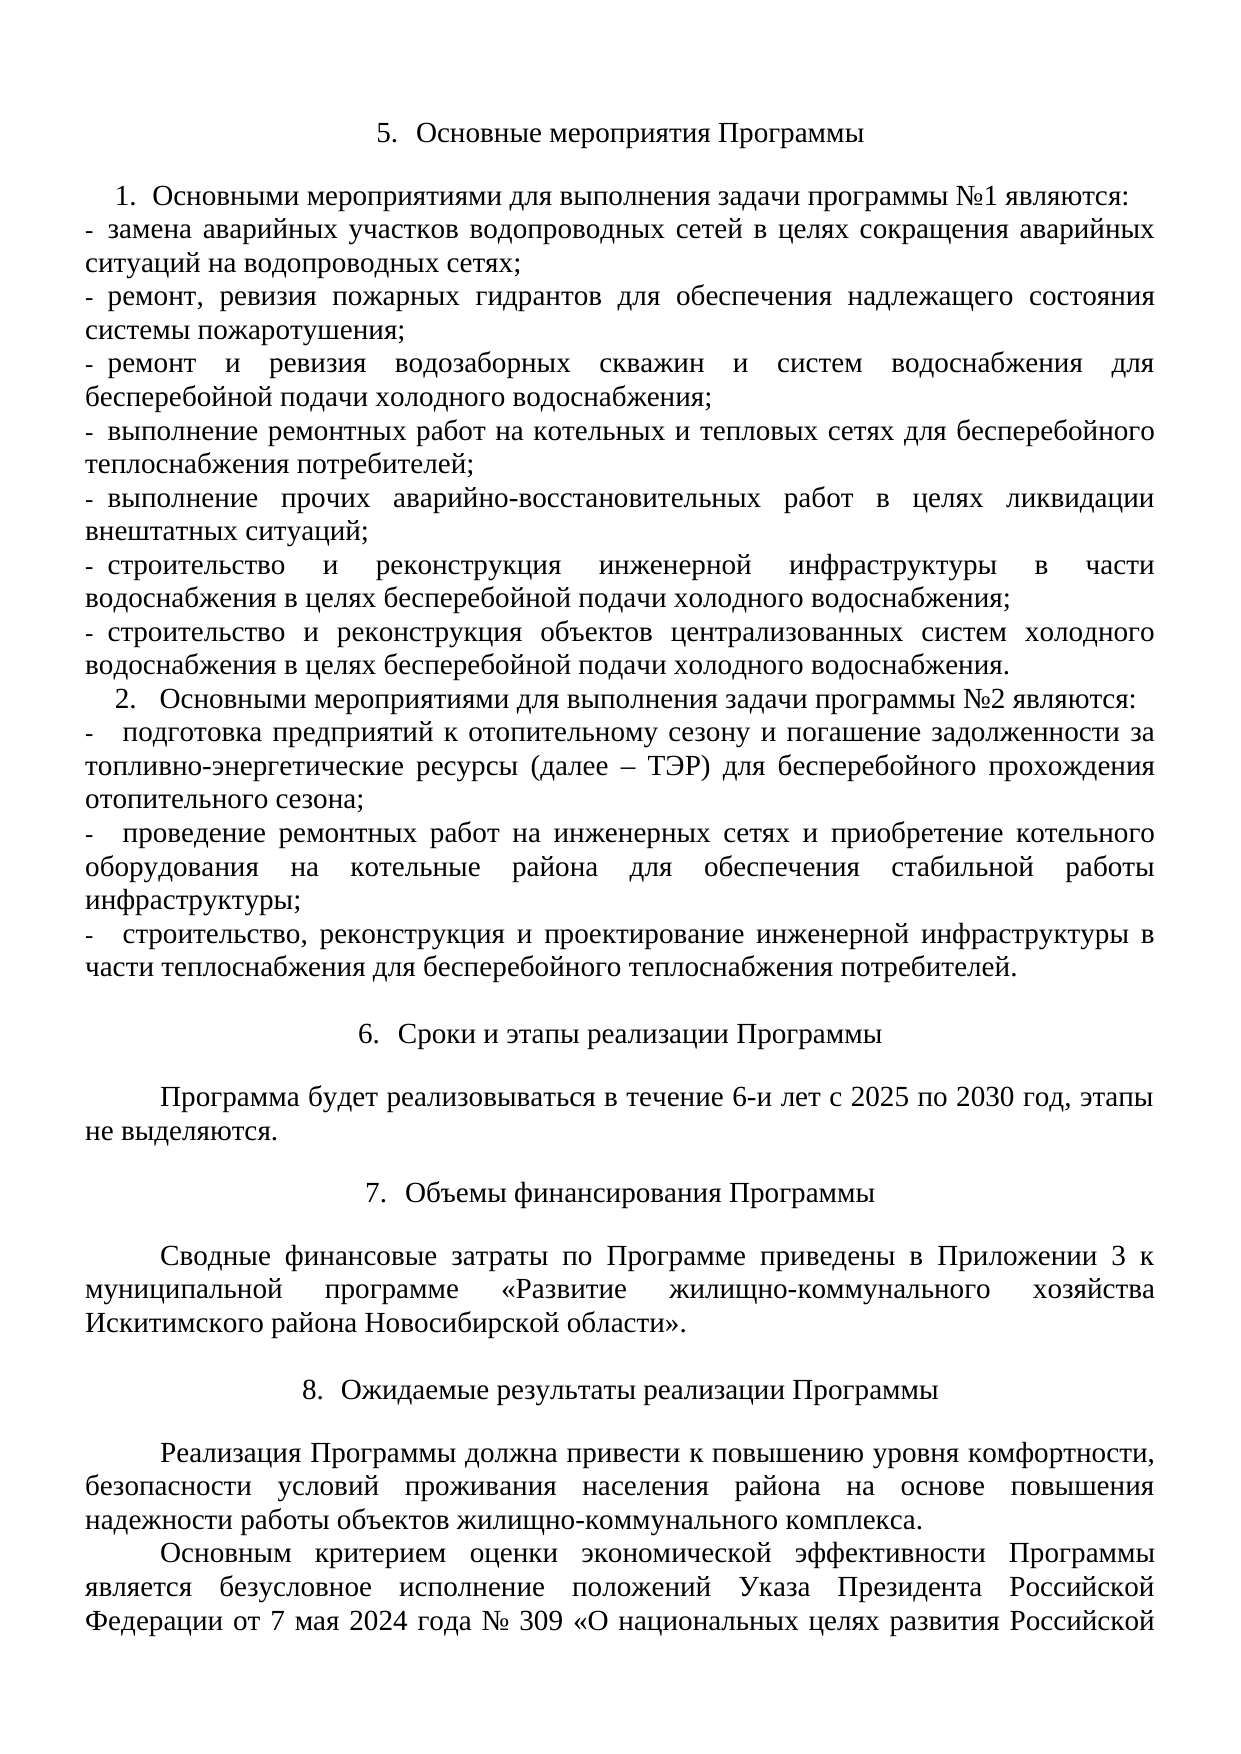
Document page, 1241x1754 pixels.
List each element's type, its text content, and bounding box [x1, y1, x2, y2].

list Основные мероприятия Программы [85, 115, 1156, 149]
list Основными мероприятиями для выполнения задачи программы №1 являются: [114, 178, 1156, 211]
text Реализация Программы должна привести к повышению уровня комфортности, безопасности условий проживания населения района на основе повышения надежности работы объектов жилищно-коммунального комплекса. [85, 1435, 1156, 1536]
list Основными мероприятиями для выполнения задачи программы №2 являются: [114, 681, 1156, 714]
list выполнение прочих аварийно-восстановительных работ в целях ликвидации внештатных ситуаций; [85, 480, 1156, 547]
list ремонт и ревизия водозаборных скважин и систем водоснабжения для бесперебойной подачи холодного водоснабжения; [85, 346, 1156, 413]
list строительство и реконструкция объектов централизованных систем холодного водоснабжения в целях бесперебойной подачи холодного водоснабжения. [85, 614, 1156, 681]
list проведение ремонтных работ на инженерных сетях и приобретение котельного оборудования на котельные района для обеспечения стабильной работы инфраструктуры; [85, 815, 1156, 916]
list ремонт, ревизия пожарных гидрантов для обеспечения надлежащего состояния системы пожаротушения; [85, 278, 1156, 346]
list Объемы финансирования Программы [85, 1175, 1156, 1209]
list Сроки и этапы реализации Программы [85, 1016, 1156, 1050]
list замена аварийных участков водопроводных сетей в целях сокращения аварийных ситуаций на водопроводных сетях; [85, 211, 1156, 278]
list строительство, реконструкция и проектирование инженерной инфраструктуры в части теплоснабжения для бесперебойного теплоснабжения потребителей. [85, 916, 1156, 983]
text Сводные финансовые затраты по Программе приведены в Приложении 3 к муниципальной программе «Развитие жилищно-коммунального хозяйства Искитимского района Новосибирской области». [85, 1238, 1156, 1339]
list подготовка предприятий к отопительному сезону и погашение задолженности за топливно-энергетические ресурсы (далее – ТЭР) для бесперебойного прохождения отопительного сезона; [85, 714, 1156, 815]
list строительство и реконструкция инженерной инфраструктуры в части водоснабжения в целях бесперебойной подачи холодного водоснабжения; [85, 547, 1156, 614]
list выполнение ремонтных работ на котельных и тепловых сетях для бесперебойного теплоснабжения потребителей; [85, 413, 1156, 480]
list Ожидаемые результаты реализации Программы [85, 1372, 1156, 1406]
text Программа будет реализовываться в течение 6-и лет с 2025 по 2030 год, этапы не выделяются. [85, 1079, 1156, 1146]
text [85, 1536, 1156, 1636]
